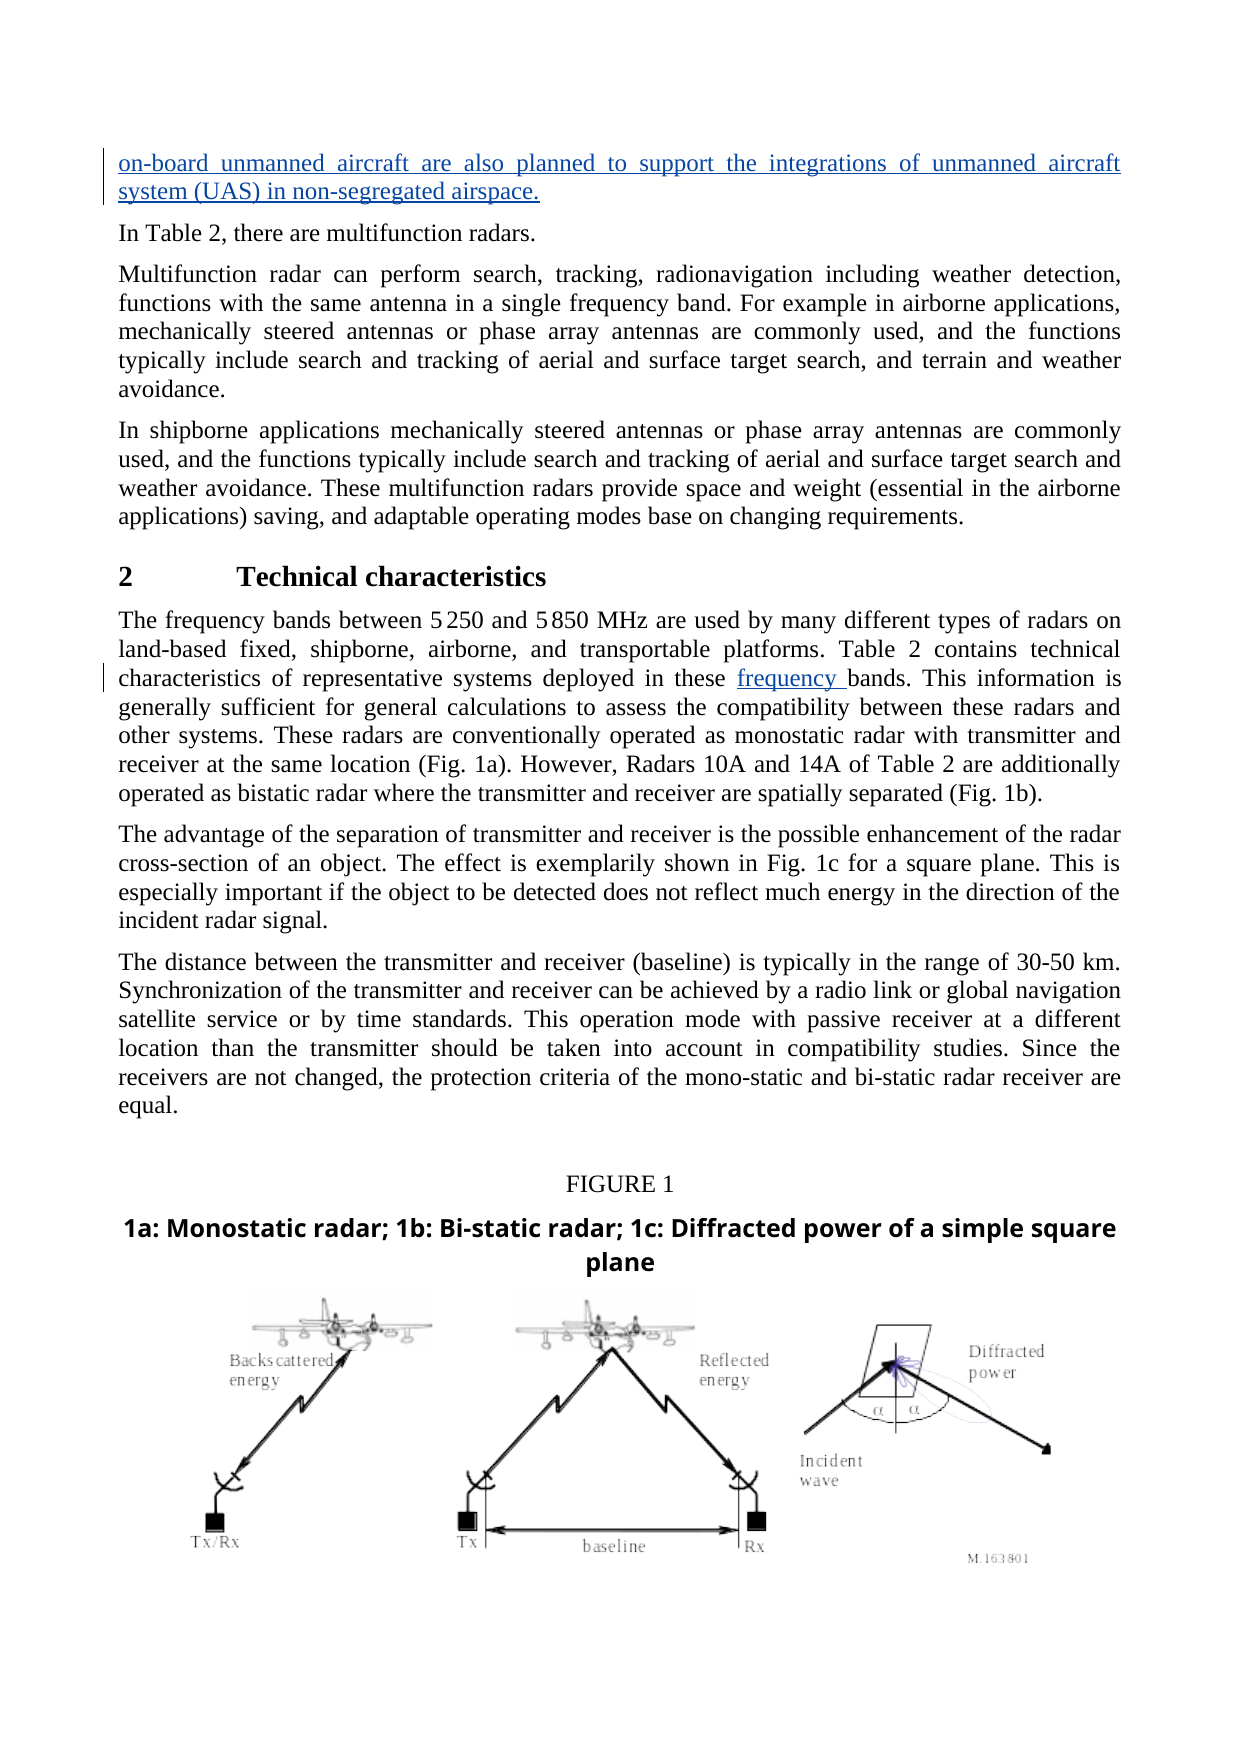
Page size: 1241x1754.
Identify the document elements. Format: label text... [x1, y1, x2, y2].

text 2 Technical characteristics [118, 559, 1122, 593]
text The distance between the transmitter and receiver (baseline) is typically in the range of 30-50 km. Synchronization of the transmitter and receiver can be achieved by a radio link or global navigation satellite service or by time standards. This operation mode with passive receiver at a different location than the transmitter should be taken into account in compatibility studies. Since the receivers are not changed, the protection criteria of the mono-static and bi-static radar receiver are equal. [118, 947, 1122, 1119]
text In Table 2, there are multifunction radars. [118, 218, 1122, 246]
text The advantage of the separation of transmitter and receiver is the possible enhancement of the radar cross-section of an object. The effect is exemplarily shown in Fig. 1c for a square plane. This is especially important if the object to be detected does not reflect much energy in the direction of the incident radar signal. [118, 819, 1122, 934]
text In shipborne applications mechanically steered antennas or phase array antennas are commonly used, and the functions typically include search and tracking of aerial and surface target search and weather avoidance. These multifunction radars provide space and weight (essential in the airborne applications) saving, and adaptable operating modes base on changing requirements. [118, 415, 1122, 530]
text The frequency bands between 5 250 and 5 850 MHz are used by many different types of radars on land-based fixed, shipborne, airborne, and transportable platforms. Table 2 contains technical characteristics of representative systems deployed in these bands. This information is generally sufficient for general calculations to assess the compatibility between these radars and other systems. These radars are conventionally operated as monostatic radar with transmitter and receiver at the same location (Fig. 1a). However, Radars 10A and 14A of Table 2 are additionally operated as bistatic radar where the transmitter and receiver are spatially separated (Fig. 1b). [118, 605, 1122, 807]
text 1a: Monostatic radar; 1b: Bi-static radar; 1c: Diffracted power of a simple square plane [118, 1210, 1122, 1278]
text Multifunction radar can perform search, tracking, radionavigation including weather detection, functions with the same antenna in a single frequency band. For example in airborne applications, mechanically steered antennas or phase array antennas are commonly used, and the functions typically include search and tracking of aerial and surface target search, and terrain and weather avoidance. [118, 259, 1122, 403]
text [118, 148, 1122, 205]
text Figure 1 [118, 1169, 1122, 1198]
